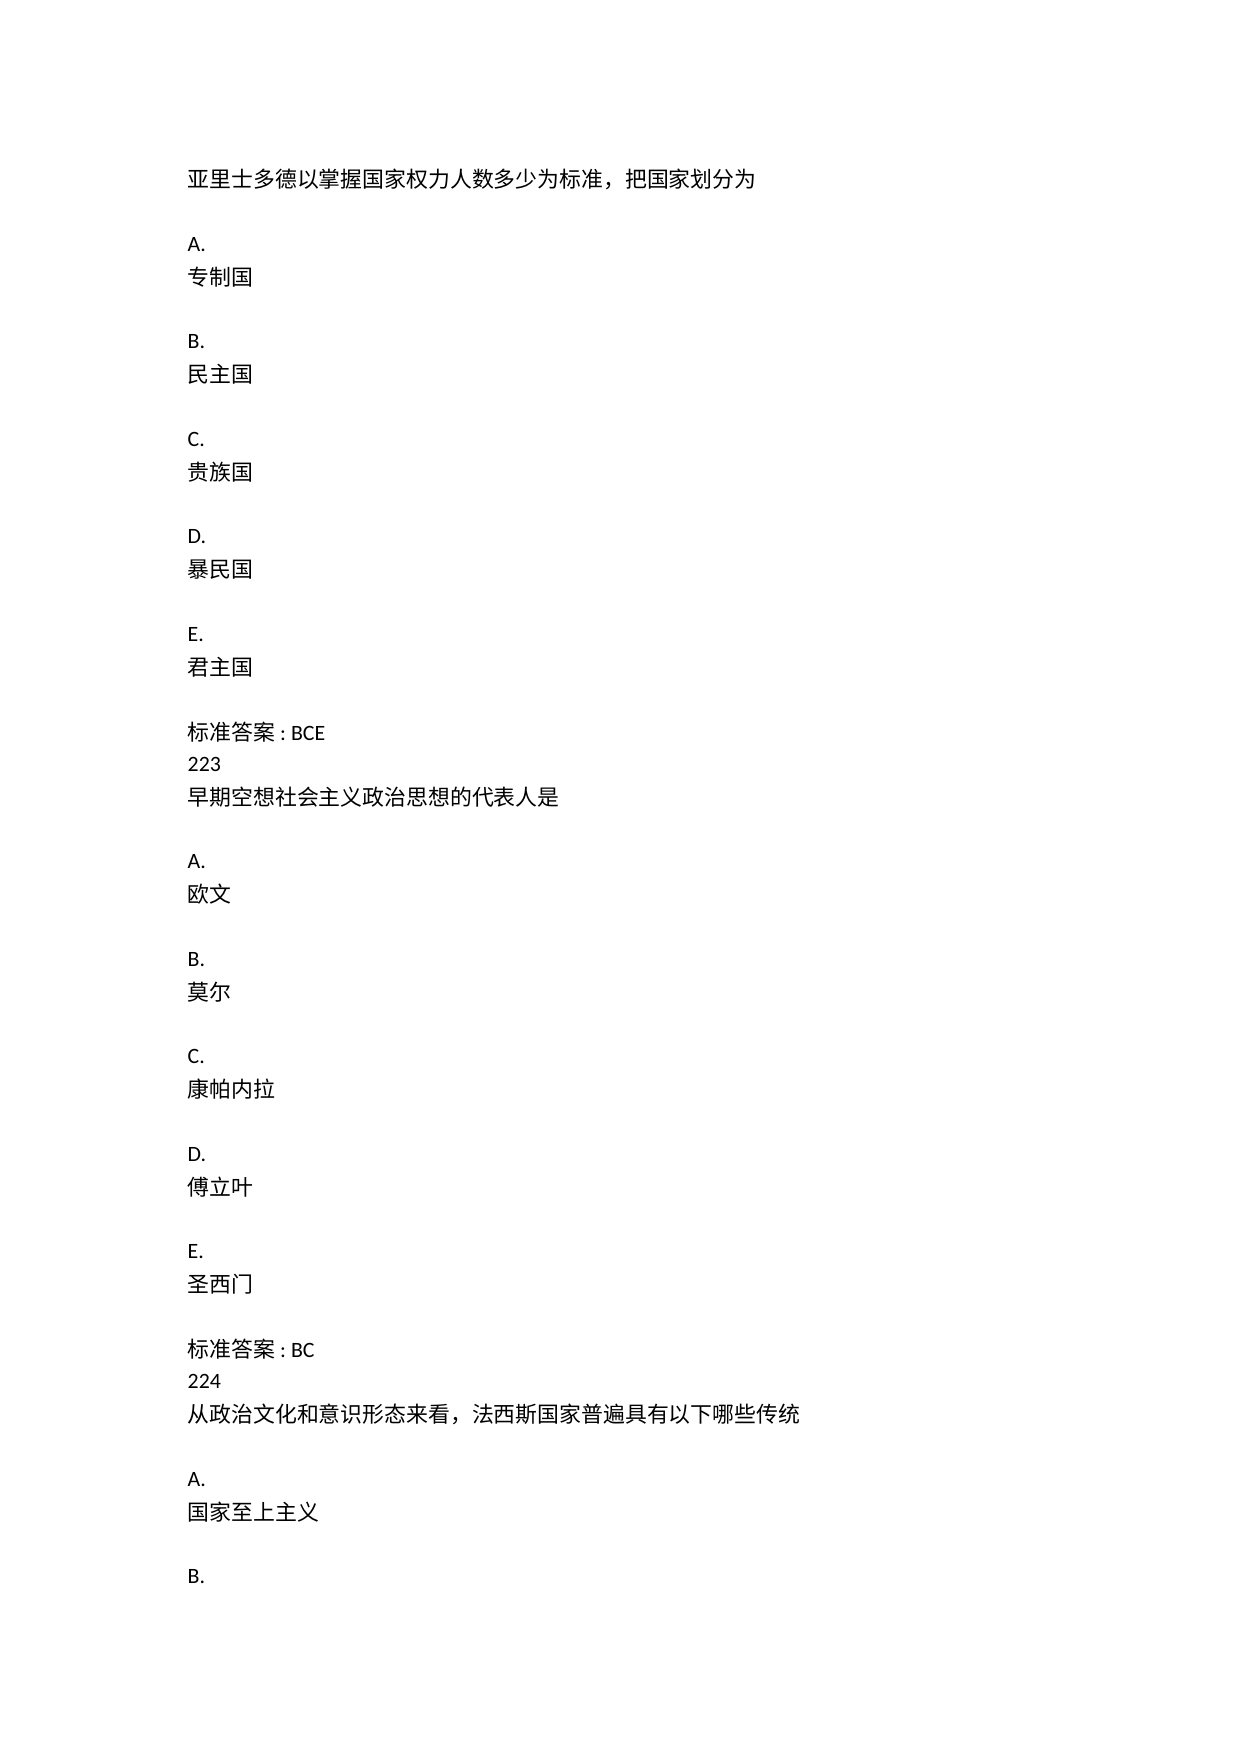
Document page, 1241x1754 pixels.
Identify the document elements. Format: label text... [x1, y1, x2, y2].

text 223 [187, 747, 1053, 779]
text 专制国 [187, 259, 1053, 292]
text 早期空想社会主义政治思想的代表人是 [187, 779, 1053, 812]
text A. [187, 227, 1053, 259]
text 傅立叶 [187, 1169, 1053, 1202]
text 标准答案 : BCE [187, 714, 1053, 747]
text C. [187, 422, 1053, 454]
text 圣西门 [187, 1267, 1053, 1299]
text 224 [187, 1364, 1053, 1397]
text 民主国 [187, 357, 1053, 389]
text 贵族国 [187, 454, 1053, 487]
text 暴民国 [187, 552, 1053, 584]
text 莫尔 [187, 974, 1053, 1007]
text B. [187, 1559, 1053, 1592]
text 标准答案 : BC [187, 1332, 1053, 1364]
text E. [187, 617, 1053, 649]
text B. [187, 324, 1053, 357]
text 从政治文化和意识形态来看，法西斯国家普遍具有以下哪些传统 [187, 1397, 1053, 1429]
text 欧文 [187, 877, 1053, 909]
text A. [187, 1462, 1053, 1494]
text E. [187, 1234, 1053, 1267]
text B. [187, 942, 1053, 974]
text A. [187, 844, 1053, 877]
text 君主国 [187, 649, 1053, 682]
text 亚里士多德以掌握国家权力人数多少为标准，把国家划分为 [187, 162, 1053, 194]
text 国家至上主义 [187, 1494, 1053, 1527]
text C. [187, 1039, 1053, 1072]
text D. [187, 519, 1053, 552]
text D. [187, 1137, 1053, 1169]
text 康帕内拉 [187, 1072, 1053, 1104]
